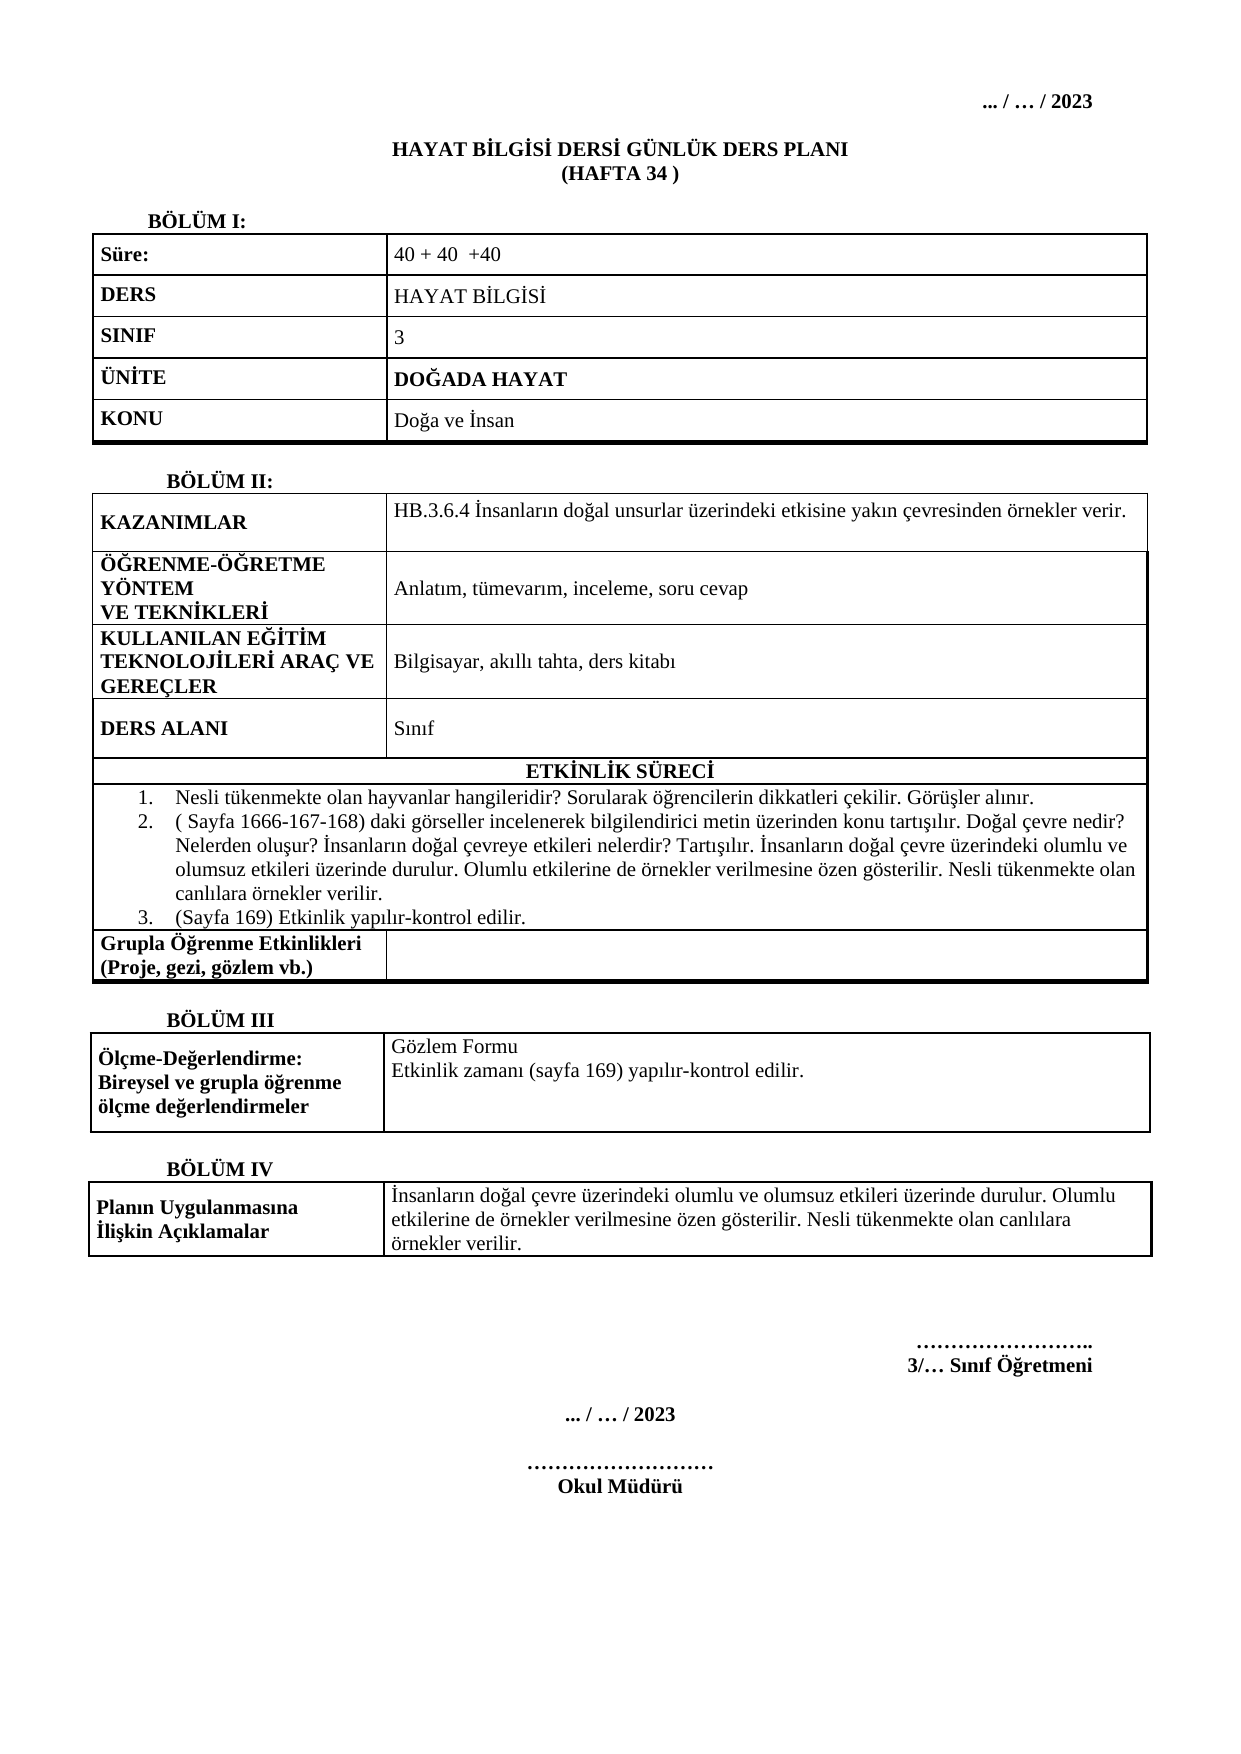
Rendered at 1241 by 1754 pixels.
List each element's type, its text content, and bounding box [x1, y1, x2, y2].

text HAYAT BİLGİSİ DERSİ GÜNLÜK DERS PLANI [148, 137, 1092, 161]
table_cell ETKİNLİK SÜRECİ [94, 759, 1146, 783]
subtitle BÖLÜM IV [148, 1157, 1092, 1181]
text Okul Müdürü [148, 1474, 1092, 1498]
table_cell ÜNİTE [94, 359, 386, 398]
text BÖLÜM I: [148, 209, 1092, 233]
table_cell Doğa ve İnsan [388, 400, 1146, 440]
table_cell SINIF [94, 317, 386, 357]
table_cell Anlatım, tümevarım, inceleme, soru cevap [387, 552, 1146, 624]
table_cell [387, 931, 1146, 979]
table_cell HAYAT BİLGİSİ [388, 276, 1146, 316]
table_cell Bilgisayar, akıllı tahta, ders kitabı [387, 625, 1146, 698]
table_header Gözlem Formu Etkinlik zamanı (sayfa 169) yapılır-kontrol edilir. [385, 1034, 1149, 1131]
table_cell DERS [94, 276, 386, 316]
table_cell Nesli tükenmekte olan hayvanlar hangileridir? Sorularak öğrencilerin dikkatleri çekilir. Görüşler alınır. ( Sayfa 1666-167-168) daki görseller incelenerek bilgilendirici metin üzerinden konu tartışılır. Doğal çevre nedir? Nelerden oluşur? İnsanların doğal çevreye etkileri nelerdir? Tartışılır. İnsanların doğal çevre üzerindeki olumlu ve olumsuz etkileri üzerinde durulur. Olumlu etkilerine de örnekler verilmesine özen gösterilir. Nesli tükenmekte olan canlılara örnekler verilir. (Sayfa 169) Etkinlik yapılır-kontrol edilir. [94, 785, 1146, 929]
table_cell DERS ALANI [94, 699, 386, 757]
text ... / … / 2023 [148, 1401, 1092, 1426]
table_cell 3 [388, 317, 1146, 357]
table_header İnsanların doğal çevre üzerindeki olumlu ve olumsuz etkileri üzerinde durulur. Olumlu etkilerine de örnekler verilmesine özen gösterilir. Nesli tükenmekte olan canlılara örnekler verilir. [385, 1183, 1150, 1255]
table_header Süre: [94, 235, 386, 274]
table_header KAZANIMLAR [93, 494, 386, 551]
table_cell Sınıf [387, 699, 1146, 757]
table_header Planın Uygulanmasına İlişkin Açıklamalar [90, 1183, 383, 1255]
table_cell KULLANILAN EĞİTİM TEKNOLOJİLERİ ARAÇ VE GEREÇLER [93, 625, 386, 698]
text ... / … / 2023 [148, 89, 1092, 113]
table_cell DOĞADA HAYAT [388, 359, 1146, 398]
text (HAFTA 34 ) [148, 161, 1092, 185]
text 3/… Sınıf Öğretmeni [148, 1353, 1092, 1377]
text …………………….. [148, 1329, 1092, 1353]
table_cell ÖĞRENME-ÖĞRETME YÖNTEM VE TEKNİKLERİ [93, 552, 386, 624]
subtitle BÖLÜM III [148, 1008, 1092, 1032]
table_header 40 + 40 +40 [388, 235, 1146, 274]
table_cell Grupla Öğrenme Etkinlikleri (Proje, gezi, gözlem vb.) [94, 931, 386, 979]
table_cell KONU [94, 400, 386, 440]
text BÖLÜM II: [148, 468, 1092, 493]
table_header Ölçme-Değerlendirme: Bireysel ve grupla öğrenme ölçme değerlendirmeler [92, 1034, 383, 1131]
text ……………………… [148, 1449, 1092, 1474]
table_header HB.3.6.4 İnsanların doğal unsurlar üzerindeki etkisine yakın çevresinden örnekler verir. [387, 494, 1147, 551]
